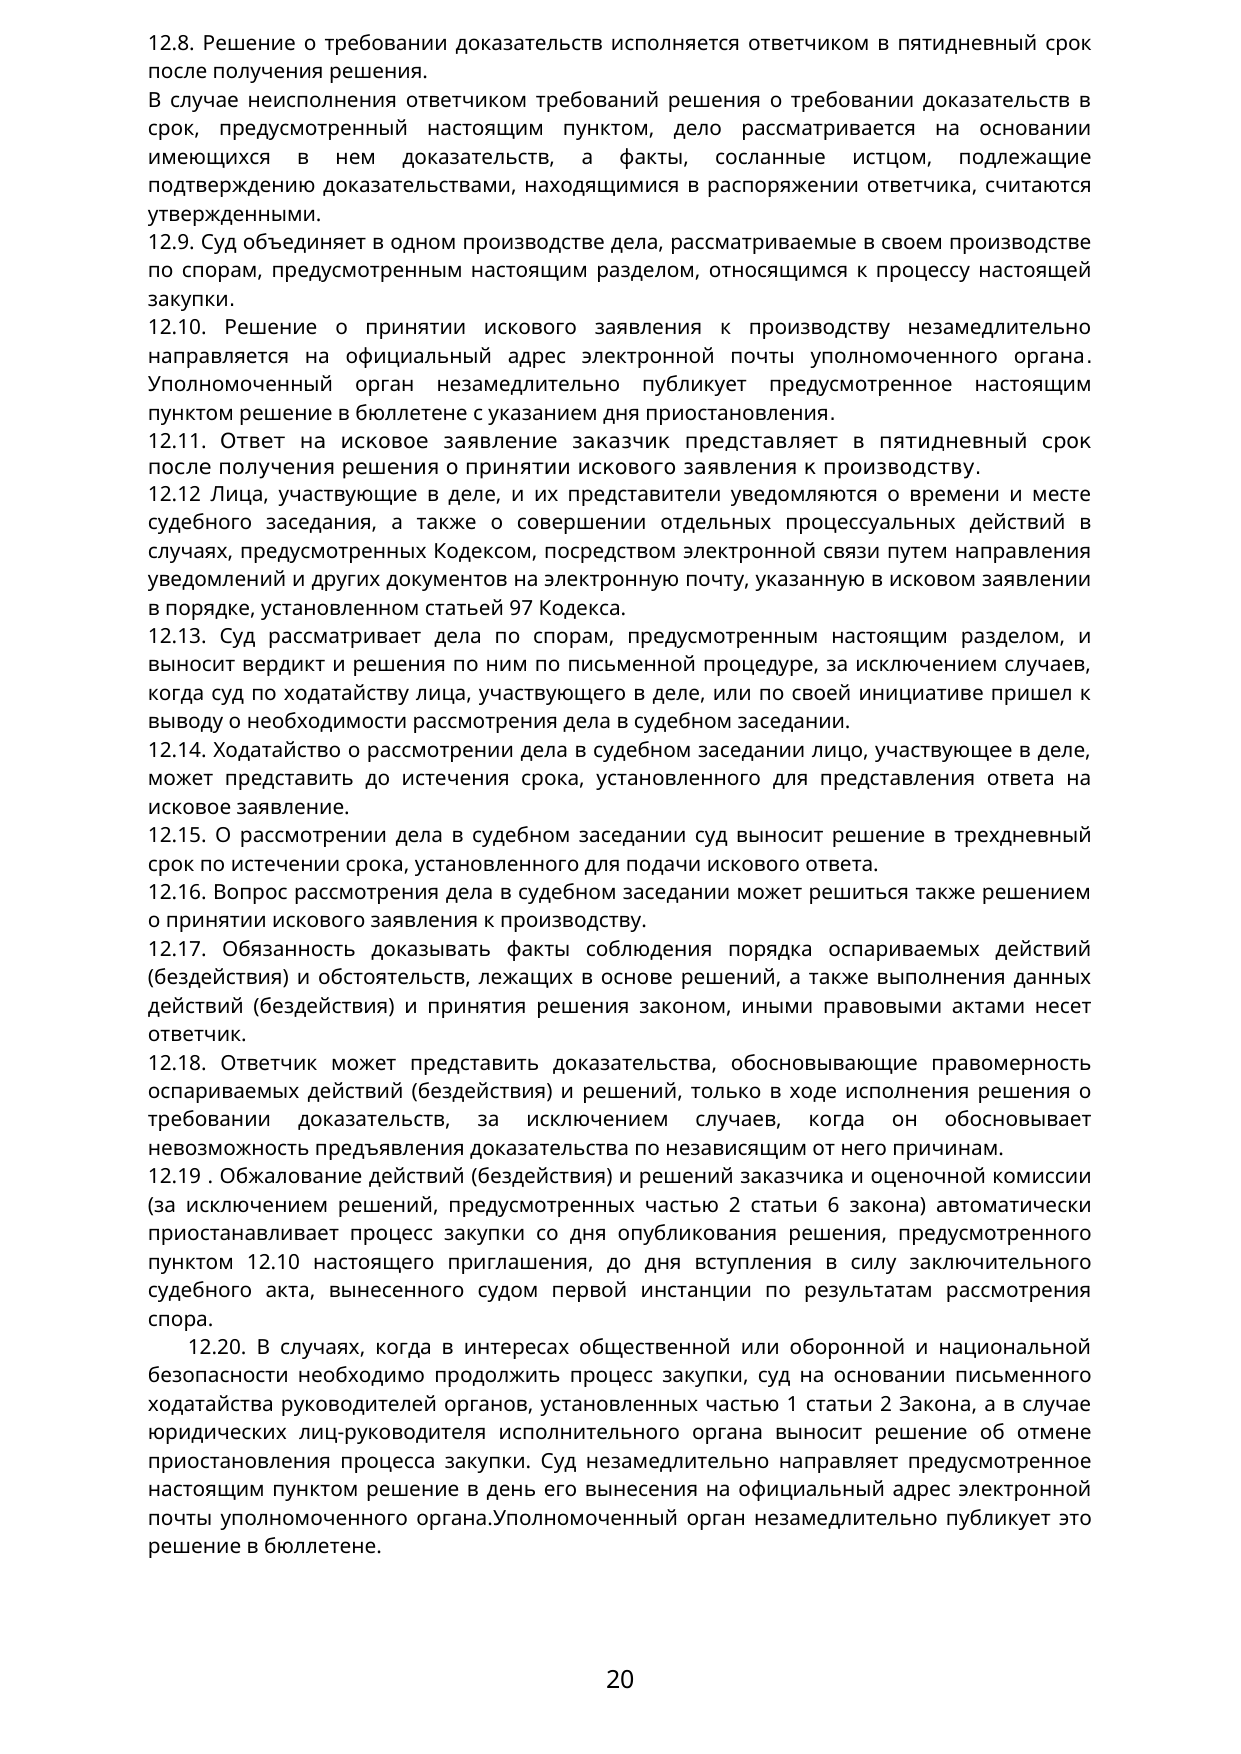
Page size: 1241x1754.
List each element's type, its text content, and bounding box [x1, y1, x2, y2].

text 12.9. Суд объединяет в одном производстве дела, рассматриваемые в своем производстве по спорам, предусмотренным настоящим разделом, относящимся к процессу настоящей закупки. [148, 227, 1092, 312]
text 12.14. Ходатайство о рассмотрении дела в судебном заседании лицо, участвующее в деле, может представить до истечения срока, установленного для представления ответа на исковое заявление. [148, 735, 1092, 820]
text 12.18. Ответчик может представить доказательства, обосновывающие правомерность оспариваемых действий (бездействия) и решений, только в ходе исполнения решения о требовании доказательств, за исключением случаев, когда он обосновывает невозможность предъявления доказательства по независящим от него причинам. [148, 1048, 1092, 1161]
text 12.15. О рассмотрении дела в судебном заседании суд выносит решение в трехдневный срок по истечении срока, установленного для подачи искового ответа. [148, 820, 1092, 877]
text 12.20. В случаях, когда в интересах общественной или оборонной и национальной безопасности необходимо продолжить процесс закупки, суд на основании письменного ходатайства руководителей органов, установленных частью 1 статьи 2 Закона, а в случае юридических лиц-руководителя исполнительного органа выносит решение об отмене приостановления процесса закупки. Суд незамедлительно направляет предусмотренное настоящим пунктом решение в день его вынесения на официальный адрес электронной почты уполномоченного органа.Уполномоченный орган незамедлительно публикует это решение в бюллетене. [148, 1332, 1092, 1559]
text 12.11. Ответ на исковое заявление заказчик представляет в пятидневный срок после получения решения о принятии искового заявления к производству. [148, 426, 1092, 479]
text 12.19 . Обжалование действий (бездействия) и решений заказчика и оценочной комиссии (за исключением решений, предусмотренных частью 2 статьи 6 закона) автоматически приостанавливает процесс закупки со дня опубликования решения, предусмотренного пунктом 12.10 настоящего приглашения, до дня вступления в силу заключительного судебного акта, вынесенного судом первой инстанции по результатам рассмотрения спора. [148, 1161, 1092, 1332]
text 12.17. Обязанность доказывать факты соблюдения порядка оспариваемых действий (бездействия) и обстоятельств, лежащих в основе решений, а также выполнения данных действий (бездействия) и принятия решения законом, иными правовыми актами несет ответчик. [148, 934, 1092, 1048]
text 12.13. Суд рассматривает дела по спорам, предусмотренным настоящим разделом, и выносит вердикт и решения по ним по письменной процедуре, за исключением случаев, когда суд по ходатайству лица, участвующего в деле, или по своей инициативе пришел к выводу о необходимости рассмотрения дела в судебном заседании. [148, 621, 1092, 735]
text 12.12 Лица, участвующие в деле, и их представители уведомляются о времени и месте судебного заседания, а также о совершении отдельных процессуальных действий в случаях, предусмотренных Кодексом, посредством электронной связи путем направления уведомлений и других документов на электронную почту, указанную в исковом заявлении в порядке, установленном статьей 97 Кодекса. [148, 479, 1092, 621]
text 12.10. Решение о принятии искового заявления к производству незамедлительно направляется на официальный адрес электронной почты уполномоченного органа. Уполномоченный орган незамедлительно публикует предусмотренное настоящим пунктом решение в бюллетене с указанием дня приостановления. [148, 312, 1092, 426]
text 12.8. Решение о требовании доказательств исполняется ответчиком в пятидневный срок после получения решения. [148, 28, 1092, 85]
text 12.16. Вопрос рассмотрения дела в судебном заседании может решиться также решением о принятии искового заявления к производству. [148, 877, 1092, 934]
text В случае неисполнения ответчиком требований решения о требовании доказательств в срок, предусмотренный настоящим пунктом, дело рассматривается на основании имеющихся в нем доказательств, а факты, сосланные истцом, подлежащие подтверждению доказательствами, находящимися в распоряжении ответчика, считаются утвержденными. [148, 85, 1092, 227]
